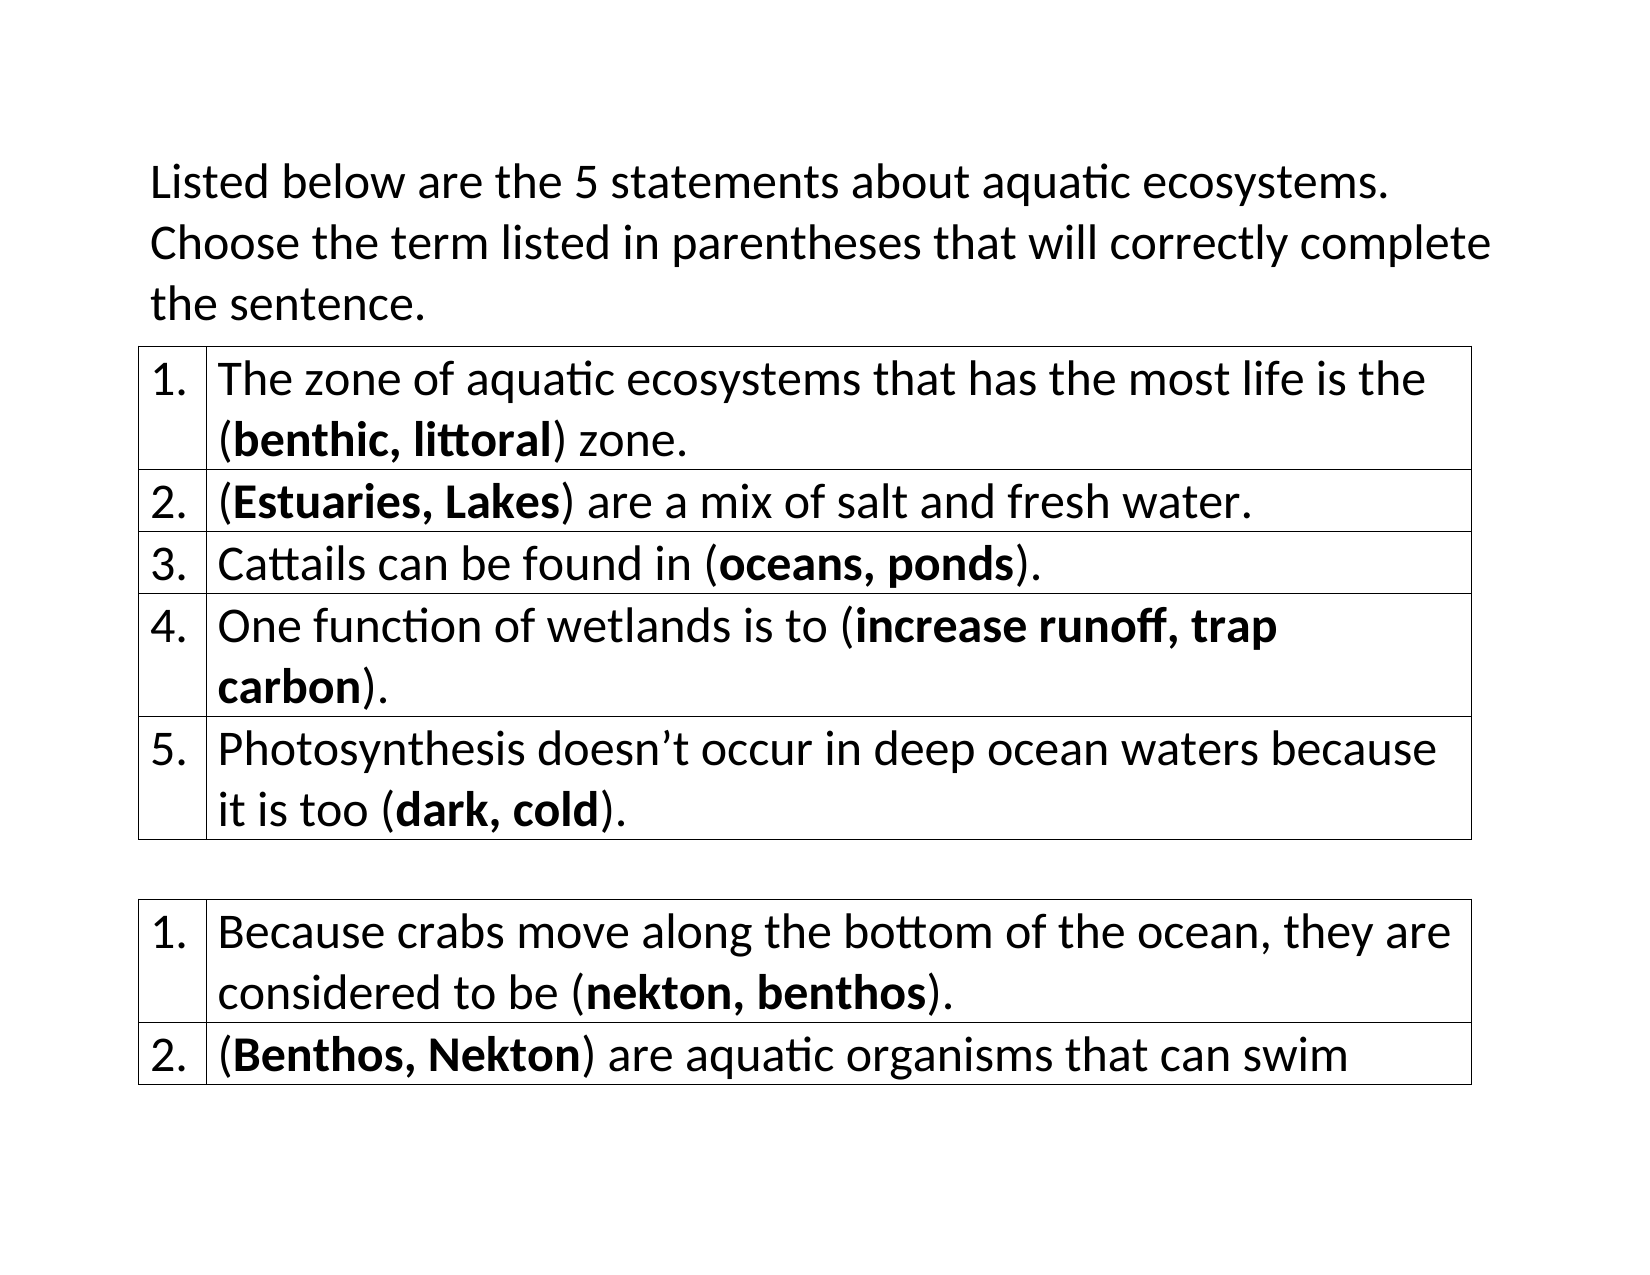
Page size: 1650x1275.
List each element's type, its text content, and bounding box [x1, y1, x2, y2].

table_cell 4. [139, 594, 206, 716]
table_cell (Estuaries, Lakes) are a mix of salt and fresh water. [207, 470, 1471, 531]
table_cell 2. [139, 1023, 206, 1084]
table_cell 3. [139, 532, 206, 593]
table_cell Photosynthesis doesn’t occur in deep ocean waters because it is too (dark, cold). [207, 717, 1471, 839]
table_cell 5. [139, 717, 206, 839]
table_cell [207, 1023, 1471, 1084]
text Listed below are the 5 statements about aquatic ecosystems. Choose the term listed in parentheses that will correctly complete the sentence. [150, 150, 1500, 333]
table_header Because crabs move along the bottom of the ocean, they are considered to be (nekton, benthos). [207, 900, 1471, 1022]
table_header 1. [139, 900, 206, 1022]
table_cell One function of wetlands is to (increase runoff, trap carbon). [207, 594, 1471, 716]
table_header 1. [139, 347, 206, 469]
table_cell Cattails can be found in (oceans, ponds). [207, 532, 1471, 593]
table_cell 2. [139, 470, 206, 531]
table_header The zone of aquatic ecosystems that has the most life is the (benthic, littoral) zone. [207, 347, 1471, 469]
